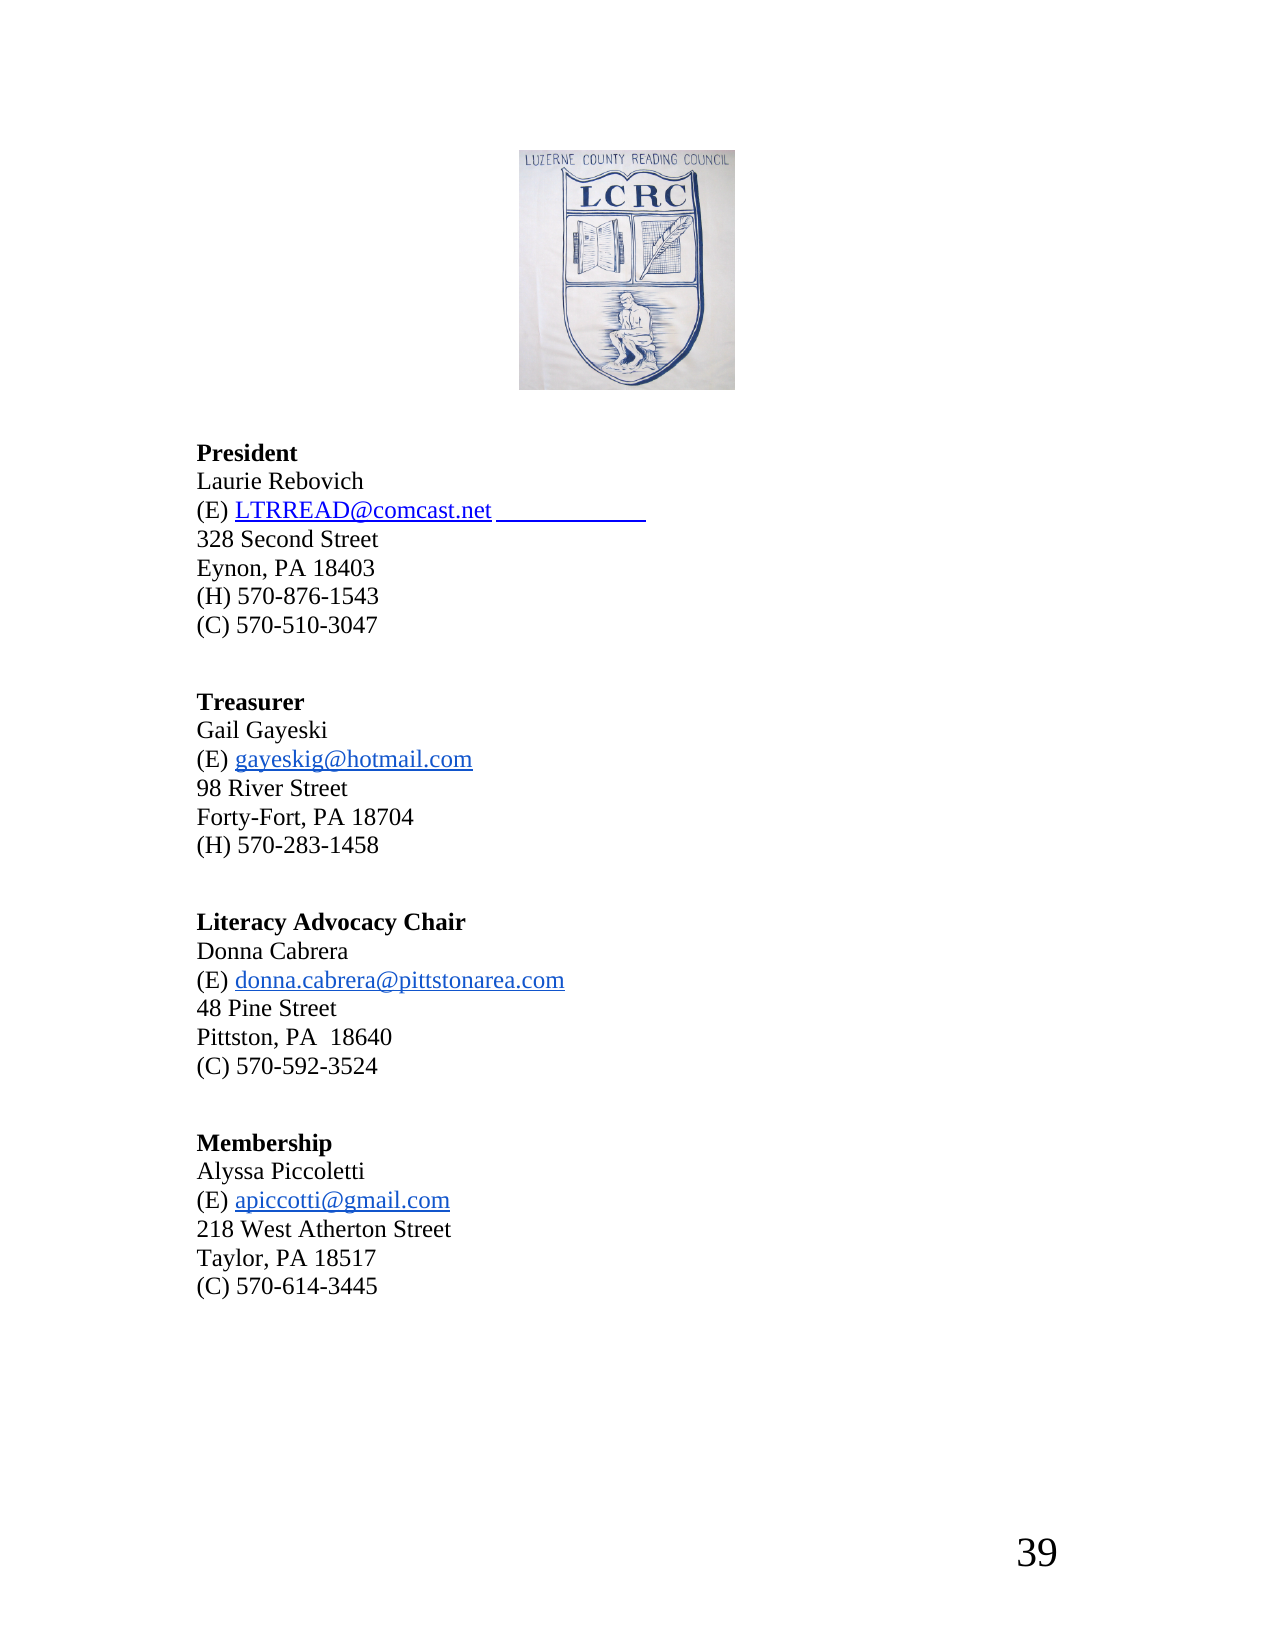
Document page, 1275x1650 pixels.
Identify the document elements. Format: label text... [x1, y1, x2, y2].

text (E) LTRREAD@comcast.net [196, 495, 1057, 524]
text (H) 570-283-1458 [196, 831, 1057, 859]
text Laurie Rebovich [196, 466, 1057, 495]
text Literacy Advocacy Chair [196, 907, 1057, 936]
text Alyssa Piccoletti [196, 1156, 1057, 1185]
text 48 Pine Street [196, 993, 1057, 1022]
text Pittston, PA 18640 [196, 1022, 1057, 1051]
text (H) 570-876-1543 [196, 581, 1057, 610]
text (C) 570-592-3524 [196, 1051, 1057, 1080]
text (C) 570-510-3047 [196, 610, 1057, 639]
text (E) gayeskig@hotmail.com [196, 744, 1057, 773]
text 328 Second Street [196, 524, 1057, 553]
text Taylor, PA 18517 [196, 1243, 1057, 1271]
text Eynon, PA 18403 [196, 553, 1057, 581]
text (E) apiccotti@gmail.com [196, 1185, 1057, 1214]
text Treasurer [196, 687, 1057, 716]
text Gail Gayeski [196, 716, 1057, 744]
text (E) donna.cabrera@pittstonarea.com [196, 965, 1057, 993]
text 98 River Street [196, 773, 1057, 802]
text Forty-Fort, PA 18704 [196, 802, 1057, 831]
text Donna Cabrera [196, 936, 1057, 965]
text (C) 570-614-3445 [196, 1271, 1057, 1300]
text President [196, 438, 1057, 466]
picture [519, 150, 735, 390]
text Membership [196, 1128, 1057, 1156]
text 218 West Atherton Street [196, 1214, 1057, 1243]
